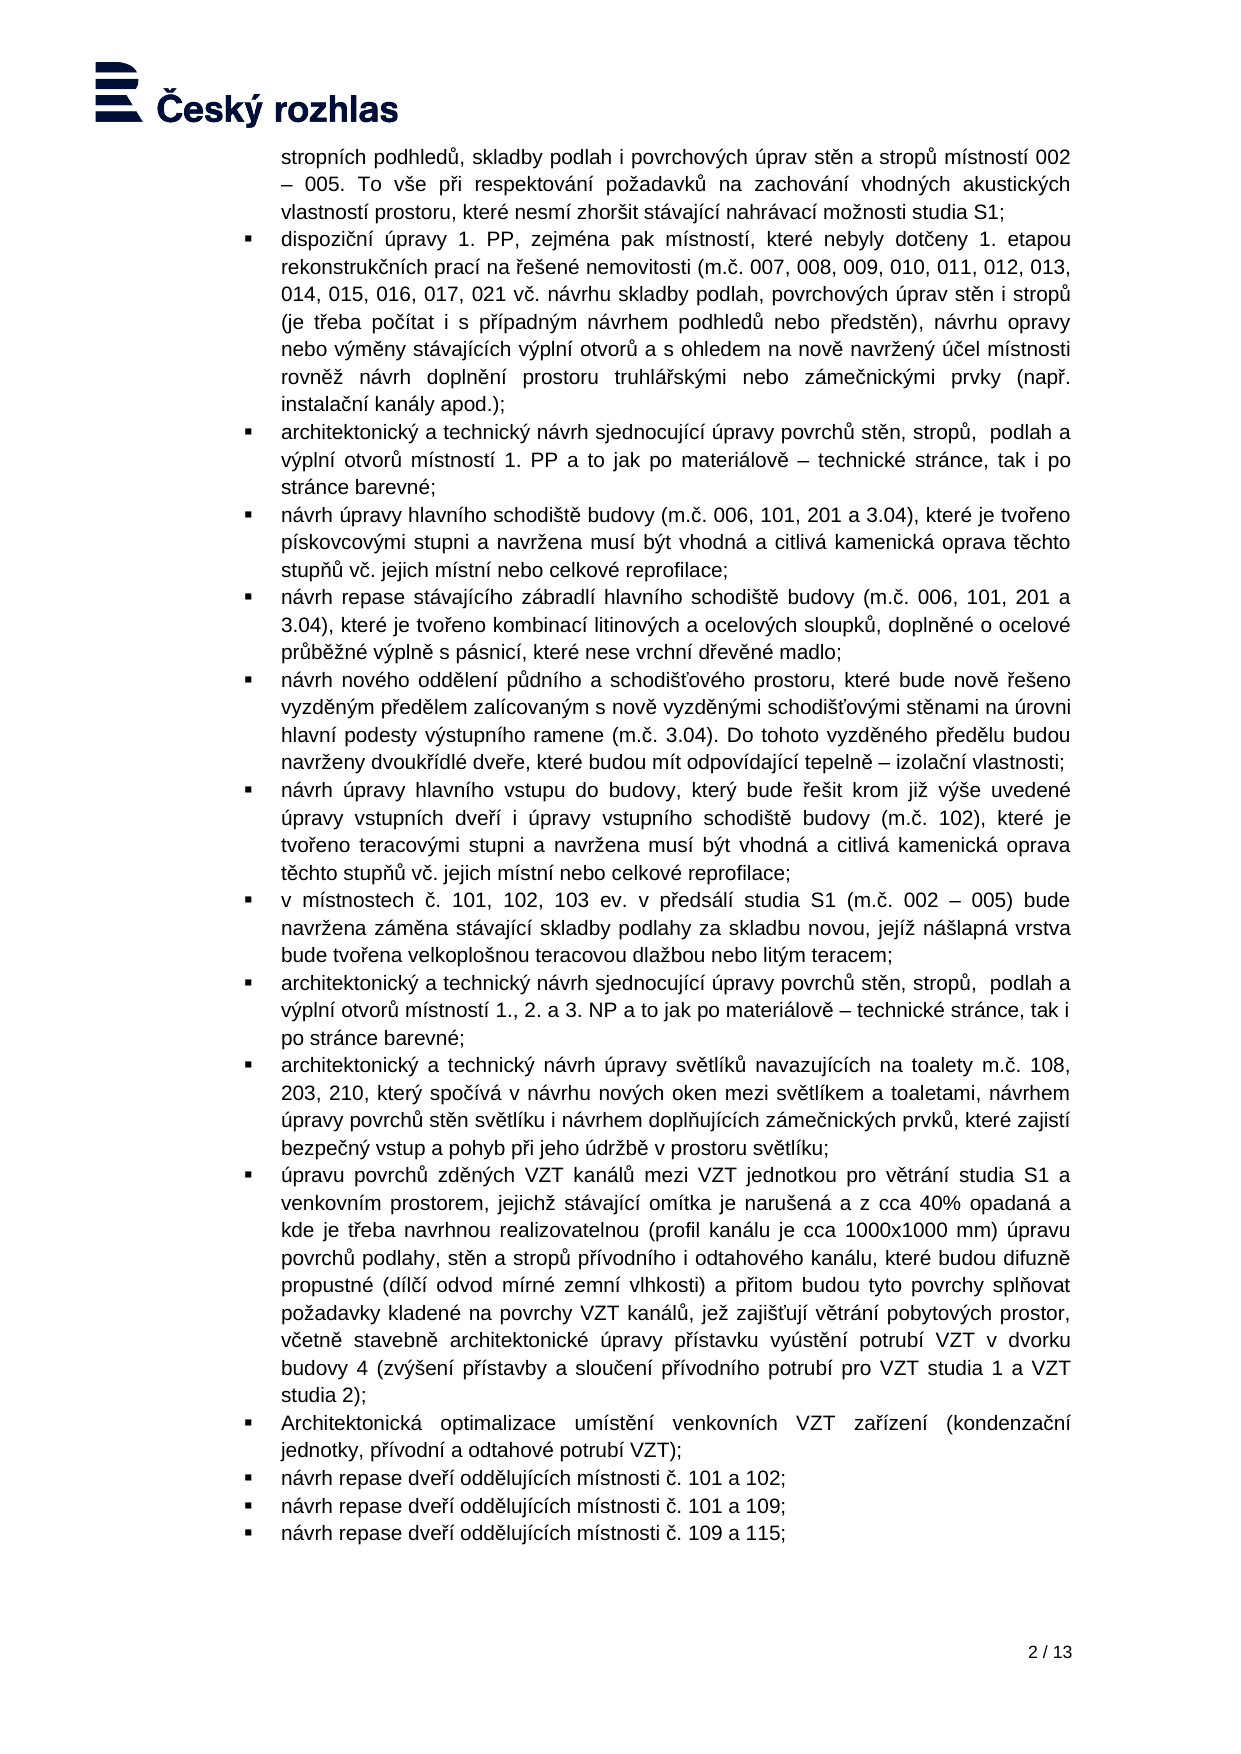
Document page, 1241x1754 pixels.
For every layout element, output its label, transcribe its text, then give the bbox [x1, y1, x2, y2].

list architektonický a technický návrh sjednocující úpravy povrchů stěn, stropů, podlah a výplní otvorů místností 1. PP a to jak po materiálově – technické stránce, tak i po stránce barevné; [243, 420, 1072, 499]
list návrh repase dveří oddělujících místnosti č. 101 a 109; [243, 1493, 1072, 1517]
list architektonický a technický návrh úpravy světlíků navazujících na toalety m.č. 108, 203, 210, který spočívá v návrhu nových oken mezi světlíkem a toaletami, návrhem úpravy povrchů stěn světlíku i návrhem doplňujících zámečnických prvků, které zajistí bezpečný vstup a pohyb při jeho údržbě v prostoru světlíku; [243, 1053, 1072, 1159]
picture [95, 62, 398, 128]
list architektonický a technický návrh sjednocující úpravy povrchů stěn, stropů, podlah a výplní otvorů místností 1., 2. a 3. NP a to jak po materiálově – technické stránce, tak i po stránce barevné; [243, 970, 1072, 1049]
list návrh nového oddělení půdního a schodišťového prostoru, které bude nově řešeno vyzděným předělem zalícovaným s nově vyzděnými schodišťovými stěnami na úrovni hlavní podesty výstupního ramene (m.č. 3.04). Do tohoto vyzděného předělu budou navrženy dvoukřídlé dveře, které budou mít odpovídající tepelně – izolační vlastnosti; [243, 668, 1072, 774]
list Architektonická optimalizace umístění venkovních VZT zařízení (kondenzační jednotky, přívodní a odtahové potrubí VZT); [243, 1411, 1072, 1462]
list návrh úpravy hlavního schodiště budovy (m.č. 006, 101, 201 a 3.04), které je tvořeno pískovcovými stupni a navržena musí být vhodná a citlivá kamenická oprava těchto stupňů vč. jejich místní nebo celkové reprofilace; [243, 502, 1072, 581]
list návrh repase dveří oddělujících místnosti č. 101 a 102; [243, 1466, 1072, 1490]
list návrh úpravy hlavního vstupu do budovy, který bude řešit krom již výše uvedené úpravy vstupních dveří i úpravy vstupního schodiště budovy (m.č. 102), které je tvořeno teracovými stupni a navržena musí být vhodná a citlivá kamenická oprava těchto stupňů vč. jejich místní nebo celkové reprofilace; [243, 778, 1072, 884]
list dispoziční úpravy 1. PP, zejména pak místností, které nebyly dotčeny 1. etapou rekonstrukčních prací na řešené nemovitosti (m.č. 007, 008, 009, 010, 011, 012, 013, 014, 015, 016, 017, 021 vč. návrhu skladby podlah, povrchových úprav stěn i stropů (je třeba počítat i s případným návrhem podhledů nebo předstěn), návrhu opravy nebo výměny stávajících výplní otvorů a s ohledem na nově navržený účel místnosti rovněž návrh doplnění prostoru truhlářskými nebo zámečnickými prvky (např. instalační kanály apod.); [243, 227, 1072, 416]
list v místnostech č. 101, 102, 103 ev. v předsálí studia S1 (m.č. 002 – 005) bude navržena záměna stávající skladby podlahy za skladbu novou, jejíž nášlapná vrstva bude tvořena velkoplošnou teracovou dlažbou nebo litým teracem; [243, 888, 1072, 967]
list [243, 145, 1072, 224]
list návrh repase stávajícího zábradlí hlavního schodiště budovy (m.č. 006, 101, 201 a 3.04), které je tvořeno kombinací litinových a ocelových sloupků, doplněné o ocelové průběžné výplně s pásnicí, které nese vrchní dřevěné madlo; [243, 585, 1072, 664]
list úpravu povrchů zděných VZT kanálů mezi VZT jednotkou pro větrání studia S1 a venkovním prostorem, jejichž stávající omítka je narušená a z cca 40% opadaná a kde je třeba navrhnou realizovatelnou (profil kanálu je cca 1000x1000 mm) úpravu povrchů podlahy, stěn a stropů přívodního i odtahového kanálu, které budou difuzně propustné (dílčí odvod mírné zemní vlhkosti) a přitom budou tyto povrchy splňovat požadavky kladené na povrchy VZT kanálů, jež zajišťují větrání pobytových prostor, včetně stavebně architektonické úpravy přístavku vyústění potrubí VZT v dvorku budovy 4 (zvýšení přístavby a sloučení přívodního potrubí pro VZT studia 1 a VZT studia 2); [243, 1163, 1072, 1407]
list návrh repase dveří oddělujících místnosti č. 109 a 115; [243, 1521, 1072, 1545]
